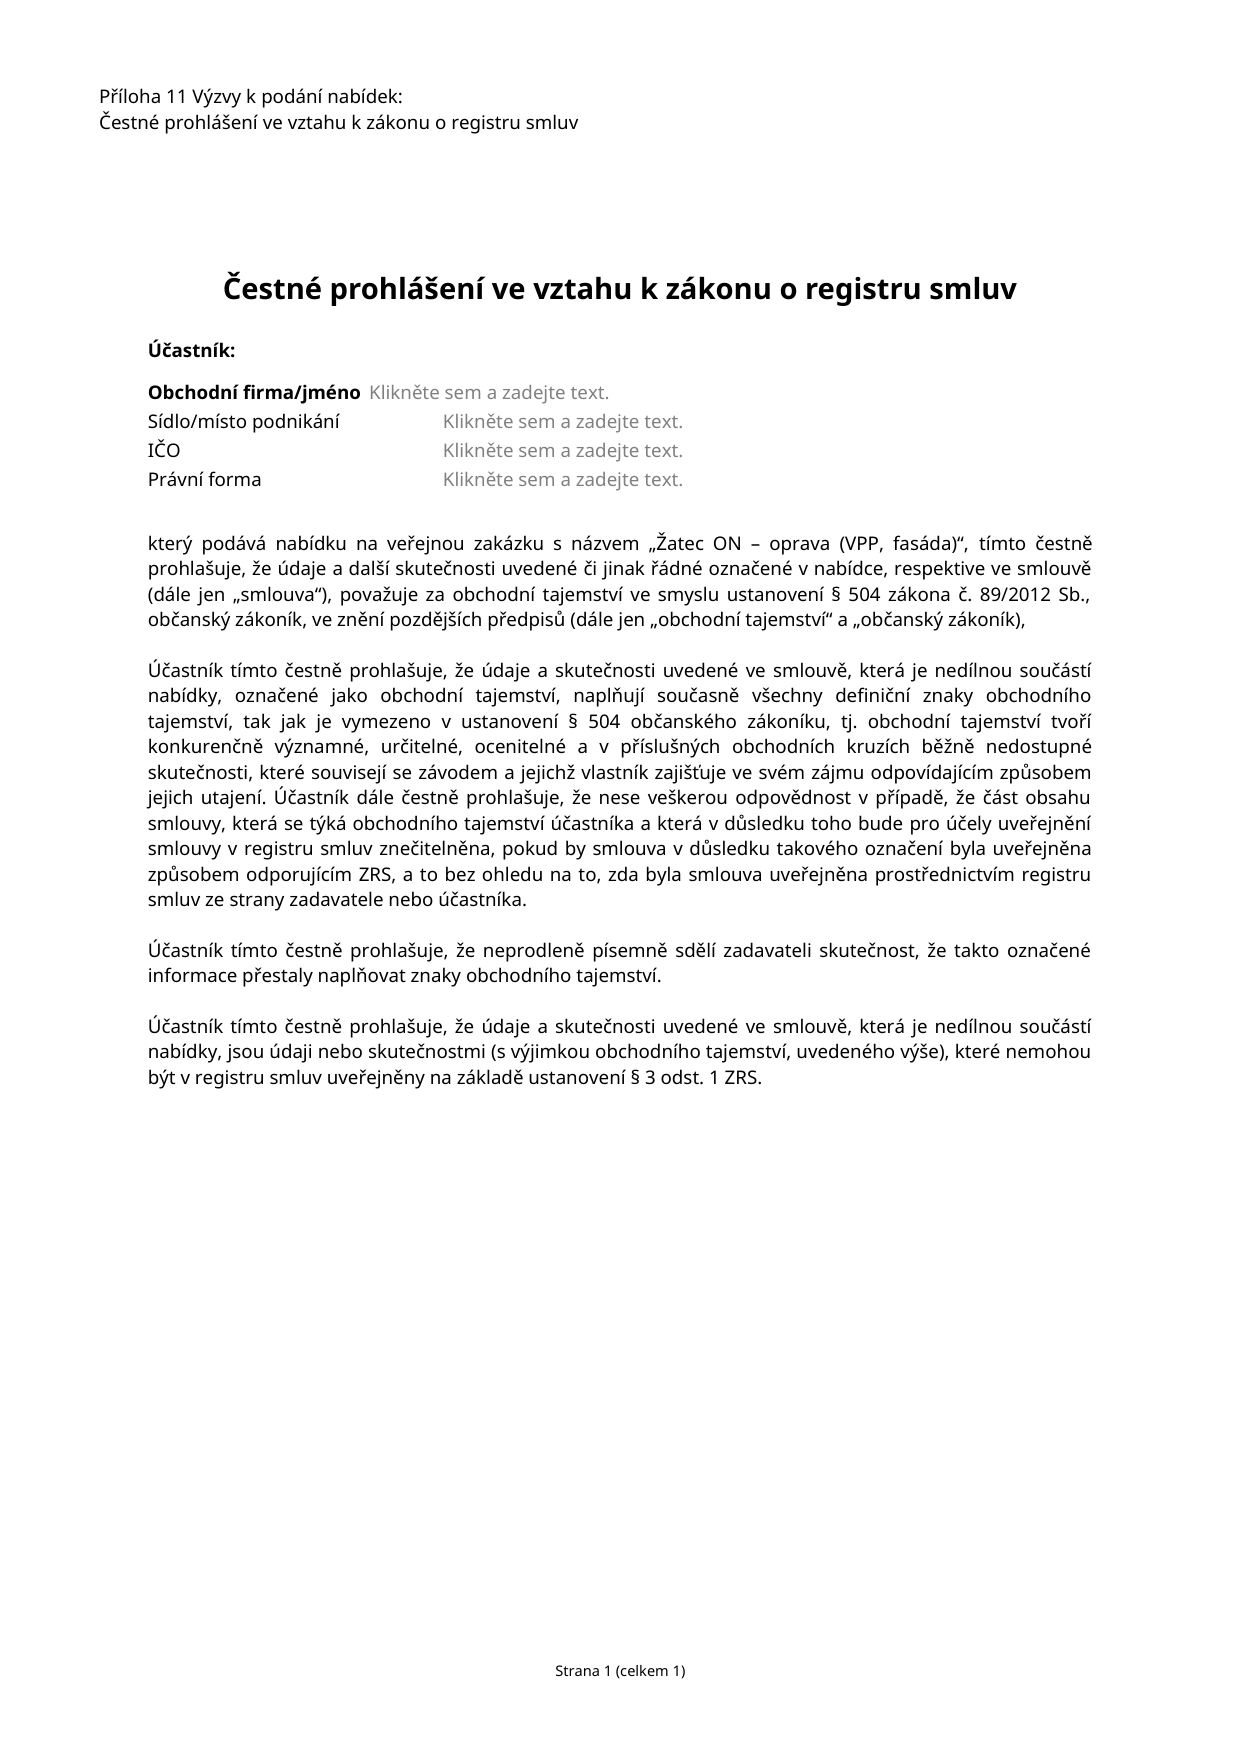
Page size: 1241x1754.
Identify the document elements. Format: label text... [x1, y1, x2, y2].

title Čestné prohlášení ve vztahu k zákonu o registru smluv [148, 268, 1093, 308]
text Účastník: [148, 333, 1093, 364]
text který podává nabídku na veřejnou zakázku s názvem „Žatec ON – oprava (VPP, fasáda)“, tímto čestně prohlašuje, že údaje a další skutečnosti uvedené či jinak řádné označené v nabídce, respektive ve smlouvě (dále jen „smlouva“), považuje za obchodní tajemství ve smyslu ustanovení § 504 zákona č. 89/2012 Sb., občanský zákoník, ve znění pozdějších předpisů (dále jen „obchodní tajemství“ a „občanský zákoník), [148, 530, 1093, 632]
text Sídlo/místo podnikání [148, 405, 1093, 434]
text IČO [148, 434, 1093, 463]
text Právní forma [148, 463, 1093, 492]
text Účastník tímto čestně prohlašuje, že neprodleně písemně sdělí zadavateli skutečnost, že takto označené informace přestaly naplňovat znaky obchodního tajemství. [148, 937, 1093, 988]
text Obchodní firma/jméno [148, 376, 1093, 405]
text Účastník tímto čestně prohlašuje, že údaje a skutečnosti uvedené ve smlouvě, která je nedílnou součástí nabídky, jsou údaji nebo skutečnostmi (s výjimkou obchodního tajemství, uvedeného výše), které nemohou být v registru smluv uveřejněny na základě ustanovení § 3 odst. 1 ZRS. [148, 1013, 1093, 1090]
text Účastník tímto čestně prohlašuje, že údaje a skutečnosti uvedené ve smlouvě, která je nedílnou součástí nabídky, označené jako obchodní tajemství, naplňují současně všechny definiční znaky obchodního tajemství, tak jak je vymezeno v ustanovení § 504 občanského zákoníku, tj. obchodní tajemství tvoří konkurenčně významné, určitelné, ocenitelné a v příslušných obchodních kruzích běžně nedostupné skutečnosti, které souvisejí se závodem a jejichž vlastník zajišťuje ve svém zájmu odpovídajícím způsobem jejich utajení. Účastník dále čestně prohlašuje, že nese veškerou odpovědnost v případě, že část obsahu smlouvy, která se týká obchodního tajemství účastníka a která v důsledku toho bude pro účely uveřejnění smlouvy v registru smluv znečitelněna, pokud by smlouva v důsledku takového označení byla uveřejněna způsobem odporujícím ZRS, a to bez ohledu na to, zda byla smlouva uveřejněna prostřednictvím registru smluv ze strany zadavatele nebo účastníka. [148, 657, 1093, 912]
